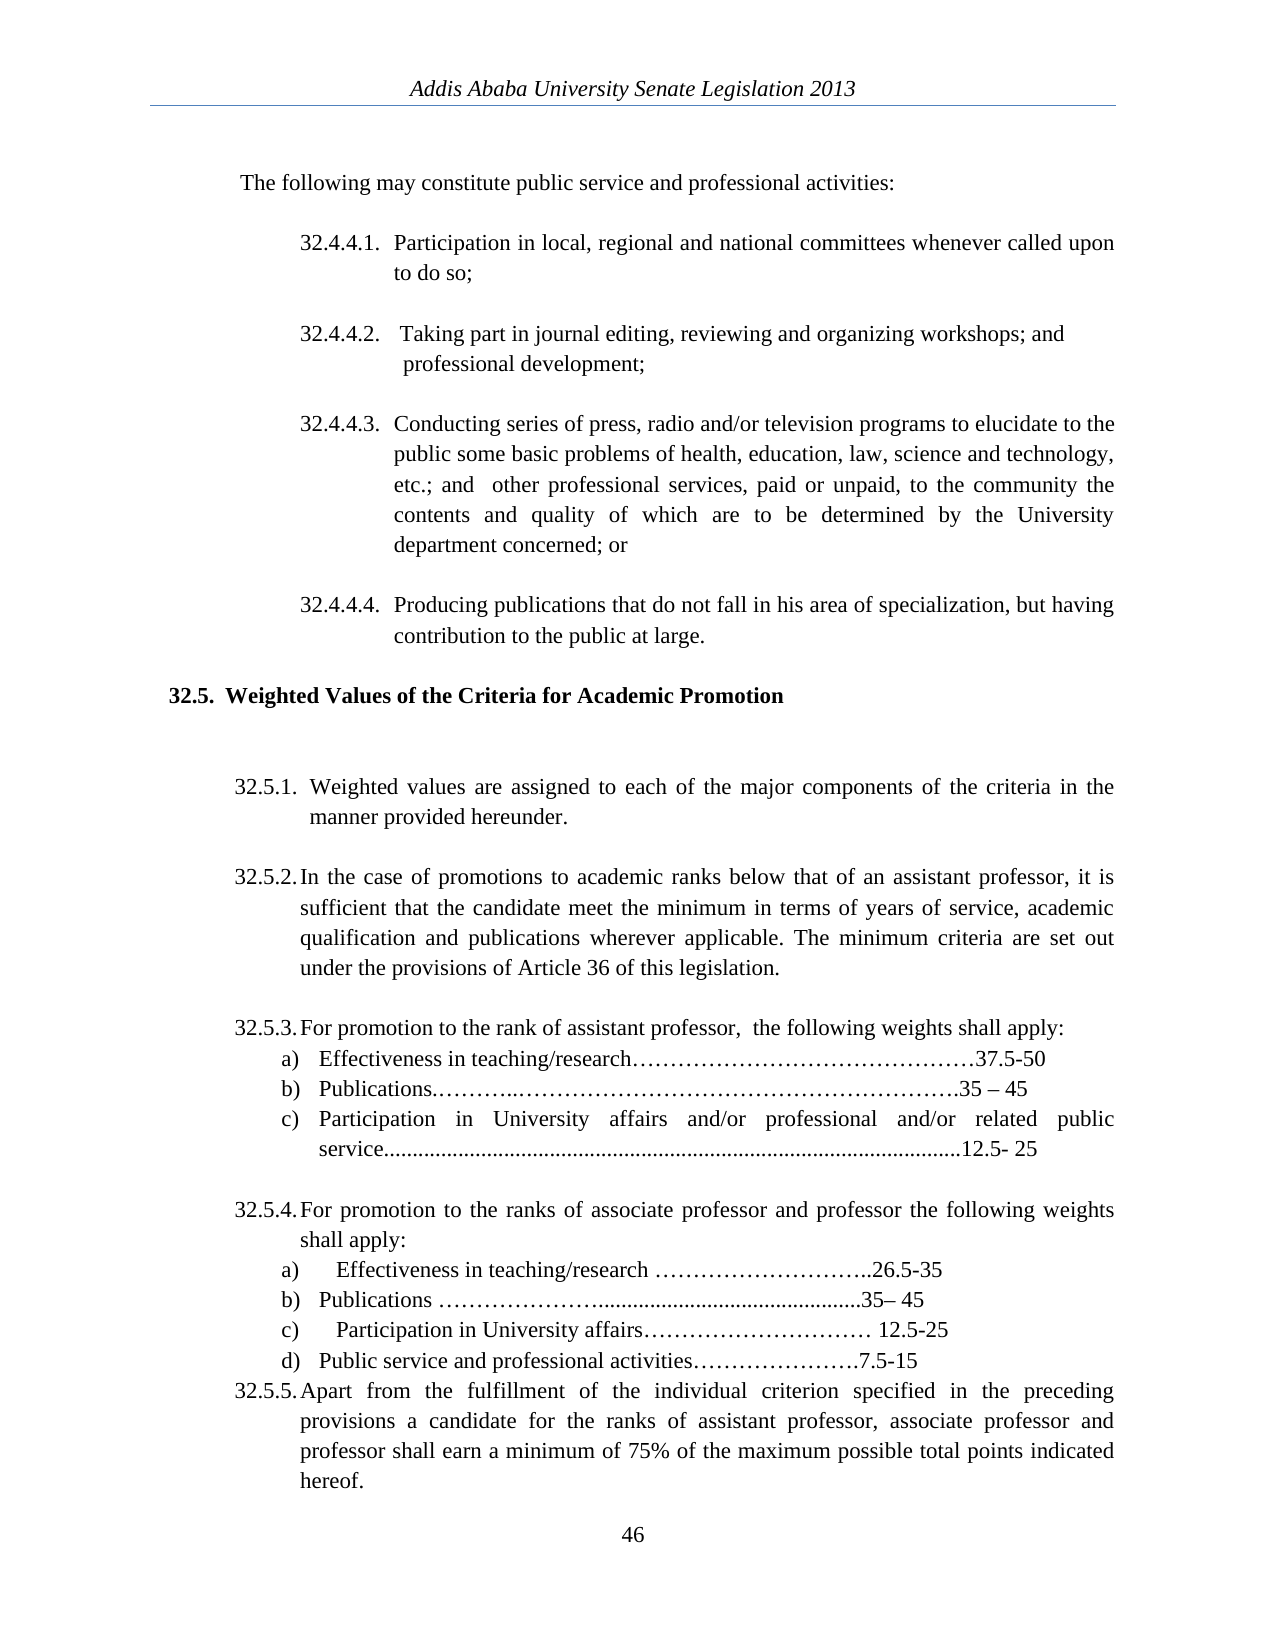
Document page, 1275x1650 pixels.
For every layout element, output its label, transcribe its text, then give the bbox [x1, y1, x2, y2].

list The following may constitute public service and professional activities: [225, 168, 1116, 195]
list For promotion to the rank of assistant professor, the following weights shall apply: [234, 1014, 1116, 1041]
list Public service and professional activities………………….7.5-15 [281, 1347, 1116, 1373]
list For promotion to the ranks of associate professor and professor the following weights shall apply: [234, 1196, 1116, 1252]
list Weighted values are assigned to each of the major components of the criteria in the manner provided hereunder. [234, 773, 1116, 829]
list professional development; [300, 350, 1116, 376]
list Conducting series of press, radio and/or television programs to elucidate to the public some basic problems of health, education, law, science and technology, etc.; and other professional services, paid or unpaid, to the community the contents and quality of which are to be determined by the University department concerned; or [300, 410, 1116, 557]
list Publications …………………..............................................35– 45 [281, 1286, 1116, 1313]
list Participation in University affairs and/or professional and/or related public service.....................................................................................................12.5- 25 [281, 1105, 1116, 1162]
list In the case of promotions to academic ranks below that of an assistant professor, it is sufficient that the candidate meet the minimum in terms of years of service, academic qualification and publications wherever applicable. The minimum criteria are set out under the provisions of Article 36 of this legislation. [234, 863, 1116, 980]
list Effectiveness in teaching/research………………………………………37.5-50 [281, 1044, 1116, 1071]
list Participation in University affairs………………………… 12.5-25 [281, 1316, 1116, 1343]
list Producing publications that do not fall in his area of specialization, but having contribution to the public at large. [300, 591, 1116, 648]
list Taking part in journal editing, reviewing and organizing workshops; and [300, 319, 1116, 346]
list Publications.………..………………………………………………….35 – 45 [281, 1075, 1116, 1101]
list Effectiveness in teaching/research ………………………..26.5-35 [281, 1256, 1116, 1282]
list Participation in local, regional and national committees whenever called upon to do so; [300, 229, 1116, 286]
list Apart from the fulfillment of the individual criterion specified in the preceding provisions a candidate for the ranks of assistant professor, associate professor and professor shall earn a minimum of 75% of the maximum possible total points indicated hereof. [234, 1377, 1116, 1494]
list Weighted Values of the Criteria for Academic Promotion [169, 682, 1116, 708]
